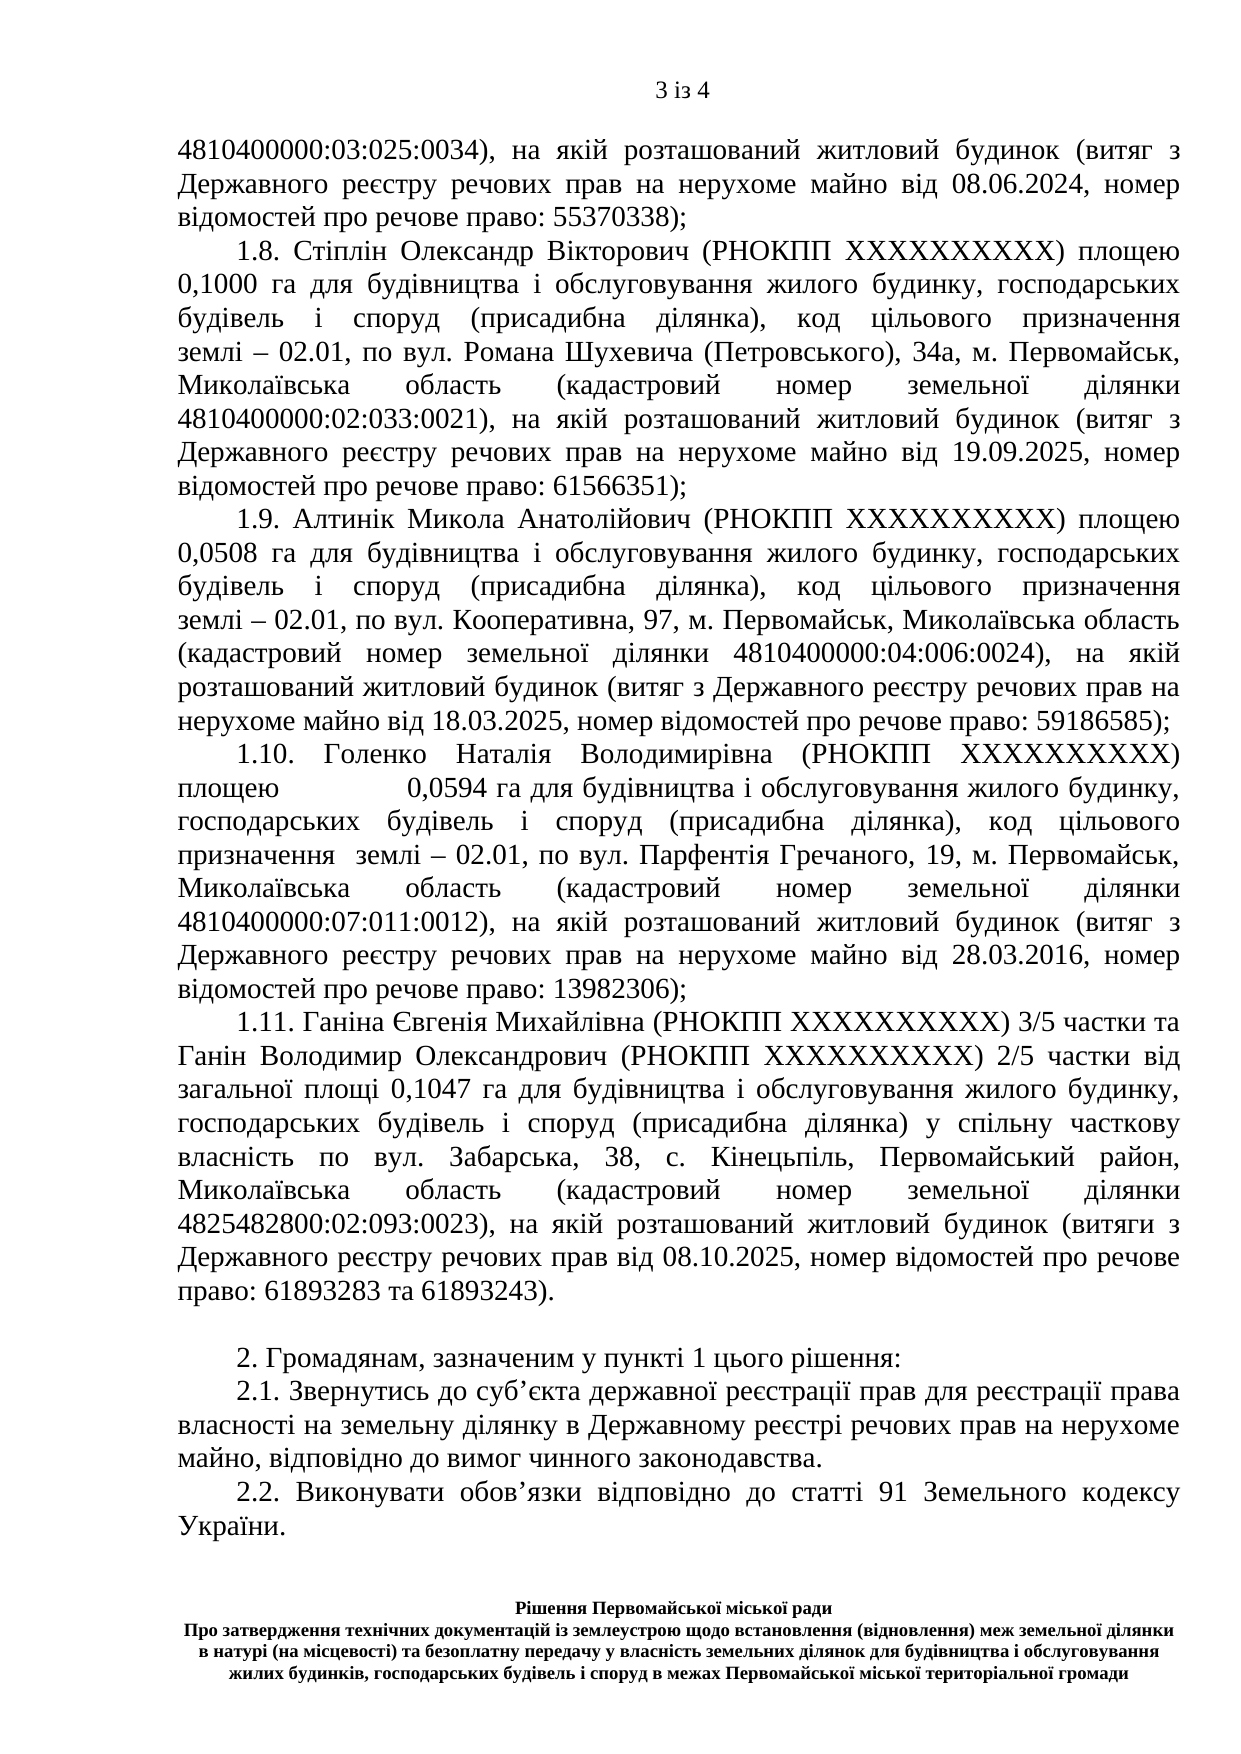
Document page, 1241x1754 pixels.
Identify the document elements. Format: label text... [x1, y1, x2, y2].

text 1.9. Алтинік Микола Анатолійович (РНОКПП ХХХХХХХХХХ) площею 0,0508 га для будівництва і обслуговування жилого будинку, господарських будівель і споруд (присадибна ділянка), код цільового призначення землі – 02.01, по вул. Кооперативна, 97, м. Первомайськ, Миколаївська область (кадастровий номер земельної ділянки 4810400000:04:006:0024), на якій розташований житловий будинок (витяг з Державного реєстру речових прав на нерухоме майно від 18.03.2025, номер відомостей про речове право: 59186585); [177, 501, 1181, 736]
text 1.10. Голенко Наталія Володимирівна (РНОКПП ХХХХХХХХХХ) площею 0,0594 га для будівництва і обслуговування жилого будинку, господарських будівель і споруд (присадибна ділянка), код цільового призначення землі – 02.01, по вул. Парфентія Гречаного, 19, м. Первомайськ, Миколаївська область (кадастровий номер земельної ділянки 4810400000:07:011:0012), на якій розташований житловий будинок (витяг з Державного реєстру речових прав на нерухоме майно від 28.03.2016, номер відомостей про речове право: 13982306); [177, 736, 1181, 1004]
text 1.11. Ганіна Євгенія Михайлівна (РНОКПП ХХХХХХХХХХ) 3/5 частки та Ганін Володимир Олександрович (РНОКПП ХХХХХХХХХХ) 2/5 частки від загальної площі 0,1047 га для будівництва і обслуговування жилого будинку, господарських будівель і споруд (присадибна ділянка) у спільну часткову власність по вул. Забарська, 38, с. Кінецьпіль, Первомайський район, Миколаївська область (кадастровий номер земельної ділянки 4825482800:02:093:0023), на якій розташований житловий будинок (витяги з Державного реєстру речових прав від 08.10.2025, номер відомостей про речове право: 61893283 та 61893243). [177, 1004, 1181, 1306]
text 2.1. Звернутись до суб’єкта державної реєстрації прав для реєстрації права власності на земельну ділянку в Державному реєстрі речових прав на нерухоме майно, відповідно до вимог чинного законодавства. [177, 1373, 1181, 1474]
text 2. Громадянам, зазначеним у пункті 1 цього рішення: [177, 1340, 1181, 1373]
text 2.2. Виконувати обов’язки відповідно до статті 91 Земельного кодексу України. [177, 1474, 1181, 1541]
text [177, 132, 1181, 233]
text 1.8. Стіплін Олександр Вікторович (РНОКПП ХХХХХХХХХХ) площею 0,1000 га для будівництва і обслуговування жилого будинку, господарських будівель і споруд (присадибна ділянка), код цільового призначення землі – 02.01, по вул. Романа Шухевича (Петровського), 34а, м. Первомайськ, Миколаївська область (кадастровий номер земельної ділянки 4810400000:02:033:0021), на якій розташований житловий будинок (витяг з Державного реєстру речових прав на нерухоме майно від 19.09.2025, номер відомостей про речове право: 61566351); [177, 233, 1181, 501]
